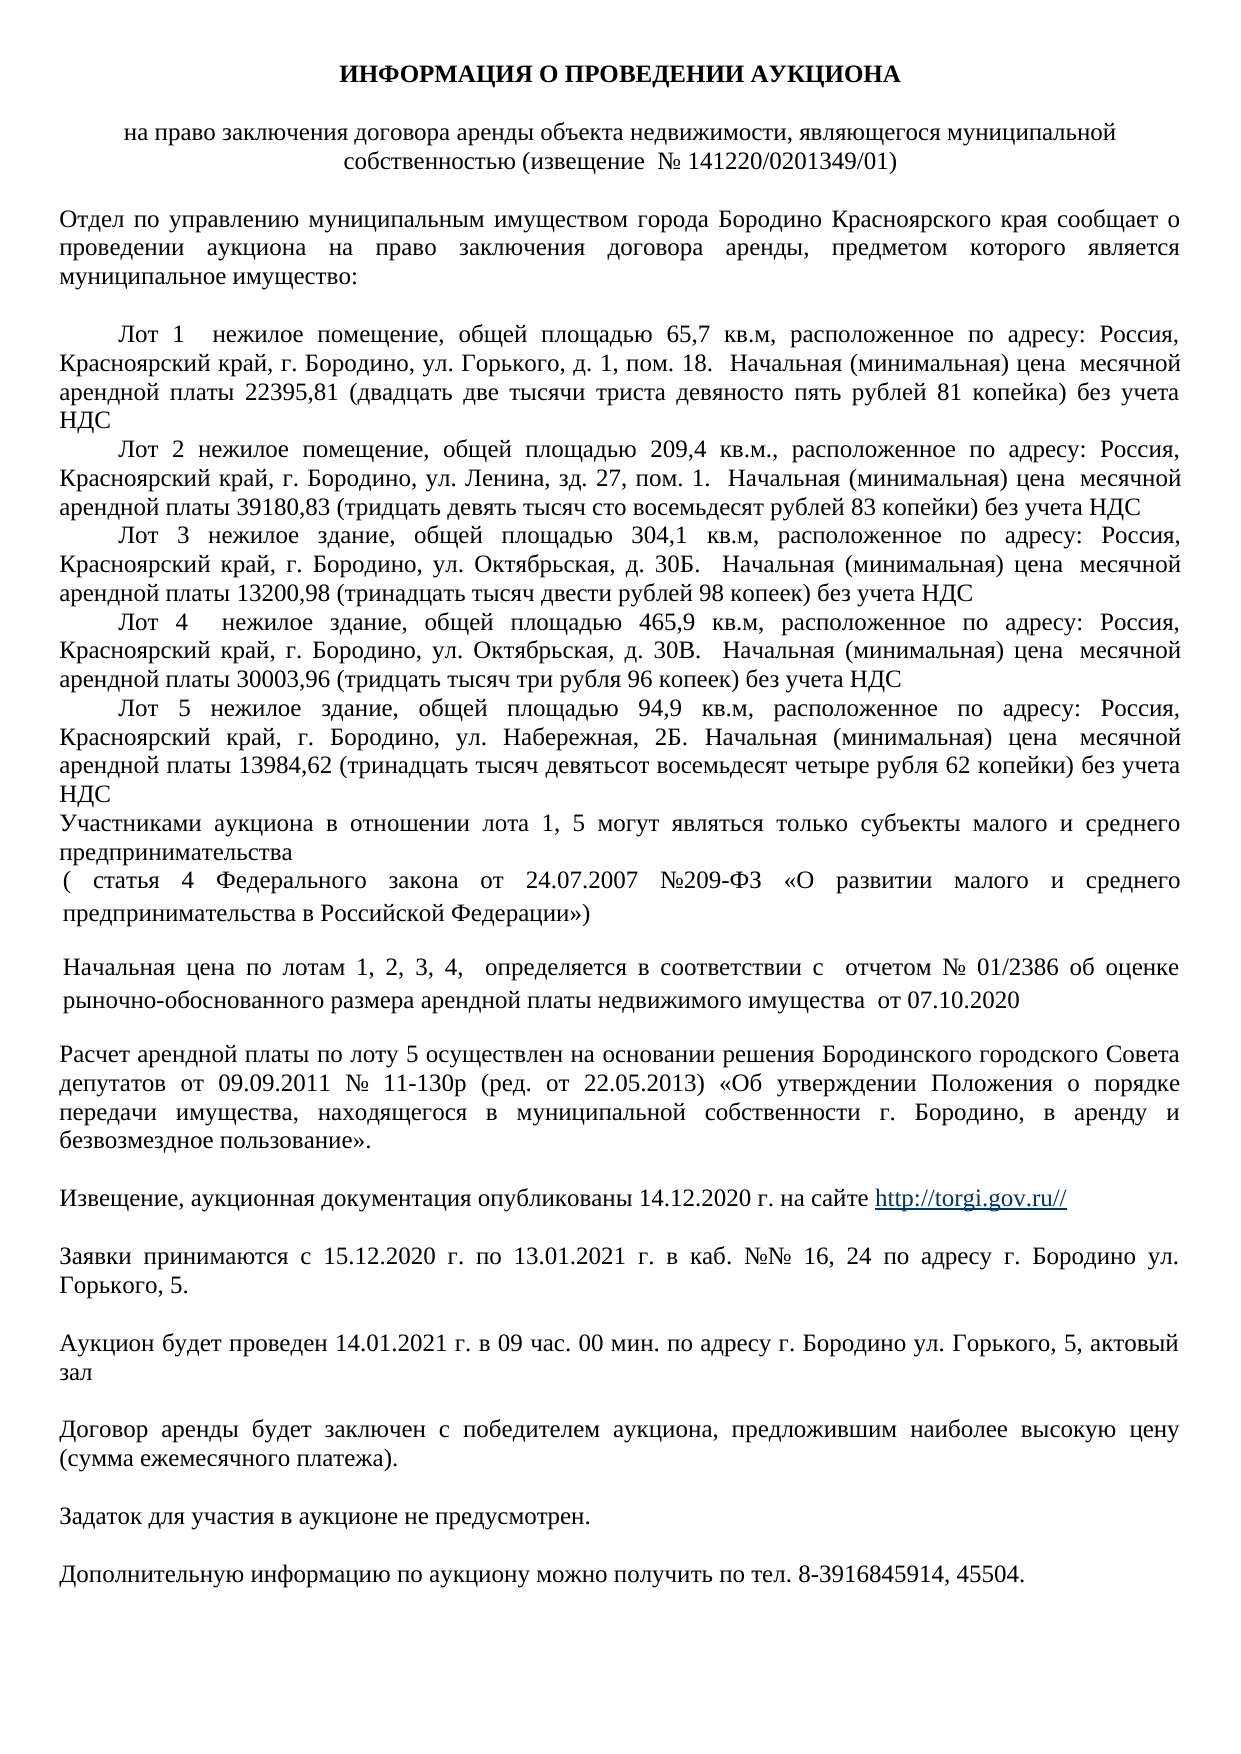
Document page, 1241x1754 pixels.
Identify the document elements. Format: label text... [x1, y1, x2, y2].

text Лот 4 нежилое здание, общей площадью 465,9 кв.м, расположенное по адресу: Россия, Красноярский край, г. Бородино, ул. Октябрьская, д. 30В. Начальная (минимальная) цена месячной арендной платы 30003,96 (тридцать тысяч три рубля 96 копеек) без учета НДС [59, 607, 1181, 693]
text Лот 3 нежилое здание, общей площадью 304,1 кв.м, расположенное по адресу: Россия, Красноярский край, г. Бородино, ул. Октябрьская, д. 30Б. Начальная (минимальная) цена месячной арендной платы 13200,98 (тринадцать тысяч двести рублей 98 копеек) без учета НДС [59, 520, 1181, 607]
text Лот 2 нежилое помещение, общей площадью 209,4 кв.м., расположенное по адресу: Россия, Красноярский край, г. Бородино, ул. Ленина, зд. 27, пом. 1. Начальная (минимальная) цена месячной арендной платы 39180,83 (тридцать девять тысяч сто восемьдесят рублей 83 копейки) без учета НДС [59, 434, 1181, 520]
text на право заключения договора аренды объекта недвижимости, являющегося муниципальной собственностью (извещение № 141220/0201349/01) [59, 117, 1181, 174]
text Расчет арендной платы по лоту 5 осуществлен на основании решения Бородинского городского Совета депутатов от 09.09.2011 № 11-130р (ред. от 22.05.2013) «Об утверждении Положения о порядке передачи имущества, находящегося в муниципальной собственности г. Бородино, в аренду и безвозмездное пользование». [59, 1039, 1181, 1154]
text Участниками аукциона в отношении лота 1, 5 могут являться только субъекты малого и среднего предпринимательства [59, 808, 1181, 865]
text Заявки принимаются с 15.12.2020 г. по 13.01.2021 г. в каб. №№ 16, 24 по адресу г. Бородино ул. Горького, 5. [59, 1241, 1181, 1299]
text Начальная цена по лотам 1, 2, 3, 4, определяется в соответствии с отчетом № 01/2386 об оценке рыночно-обоснованного размера арендной платы недвижимого имущества от 07.10.2020 [63, 952, 1181, 1014]
text ( статья 4 Федерального закона от 24.07.2007 №209-ФЗ «О развитии малого и среднего предпринимательства в Российской Федерации») [63, 865, 1181, 927]
text Задаток для участия в аукционе не предусмотрен. [59, 1501, 1181, 1530]
text Отдел по управлению муниципальным имуществом города Бородино Красноярского края сообщает о проведении аукциона на право заключения договора аренды, предметом которого является муниципальное имущество: [59, 204, 1181, 290]
text ИНФОРМАЦИЯ О ПРОВЕДЕНИИ АУКЦИОНА [59, 59, 1181, 88]
text Извещение, аукционная документация опубликованы 14.12.2020 г. на сайте http://torgi.gov.ru// [59, 1183, 1181, 1212]
text Лот 1 нежилое помещение, общей площадью 65,7 кв.м, расположенное по адресу: Россия, Красноярский край, г. Бородино, ул. Горького, д. 1, пом. 18. Начальная (минимальная) цена месячной арендной платы 22395,81 (двадцать две тысячи триста девяносто пять рублей 81 копейка) без учета НДС [59, 319, 1181, 434]
text Аукцион будет проведен 14.01.2021 г. в 09 час. 00 мин. по адресу г. Бородино ул. Горького, 5, актовый зал [59, 1328, 1181, 1385]
text Договор аренды будет заключен с победителем аукциона, предложившим наиболее высокую цену (сумма ежемесячного платежа). [59, 1414, 1181, 1472]
text Дополнительную информацию по аукциону можно получить по тел. 8-3916845914, 45504. [59, 1559, 1181, 1588]
text Лот 5 нежилое здание, общей площадью 94,9 кв.м, расположенное по адресу: Россия, Красноярский край, г. Бородино, ул. Набережная, 2Б. Начальная (минимальная) цена месячной арендной платы 13984,62 (тринадцать тысяч девятьсот восемьдесят четыре рубля 62 копейки) без учета НДС [59, 693, 1181, 808]
